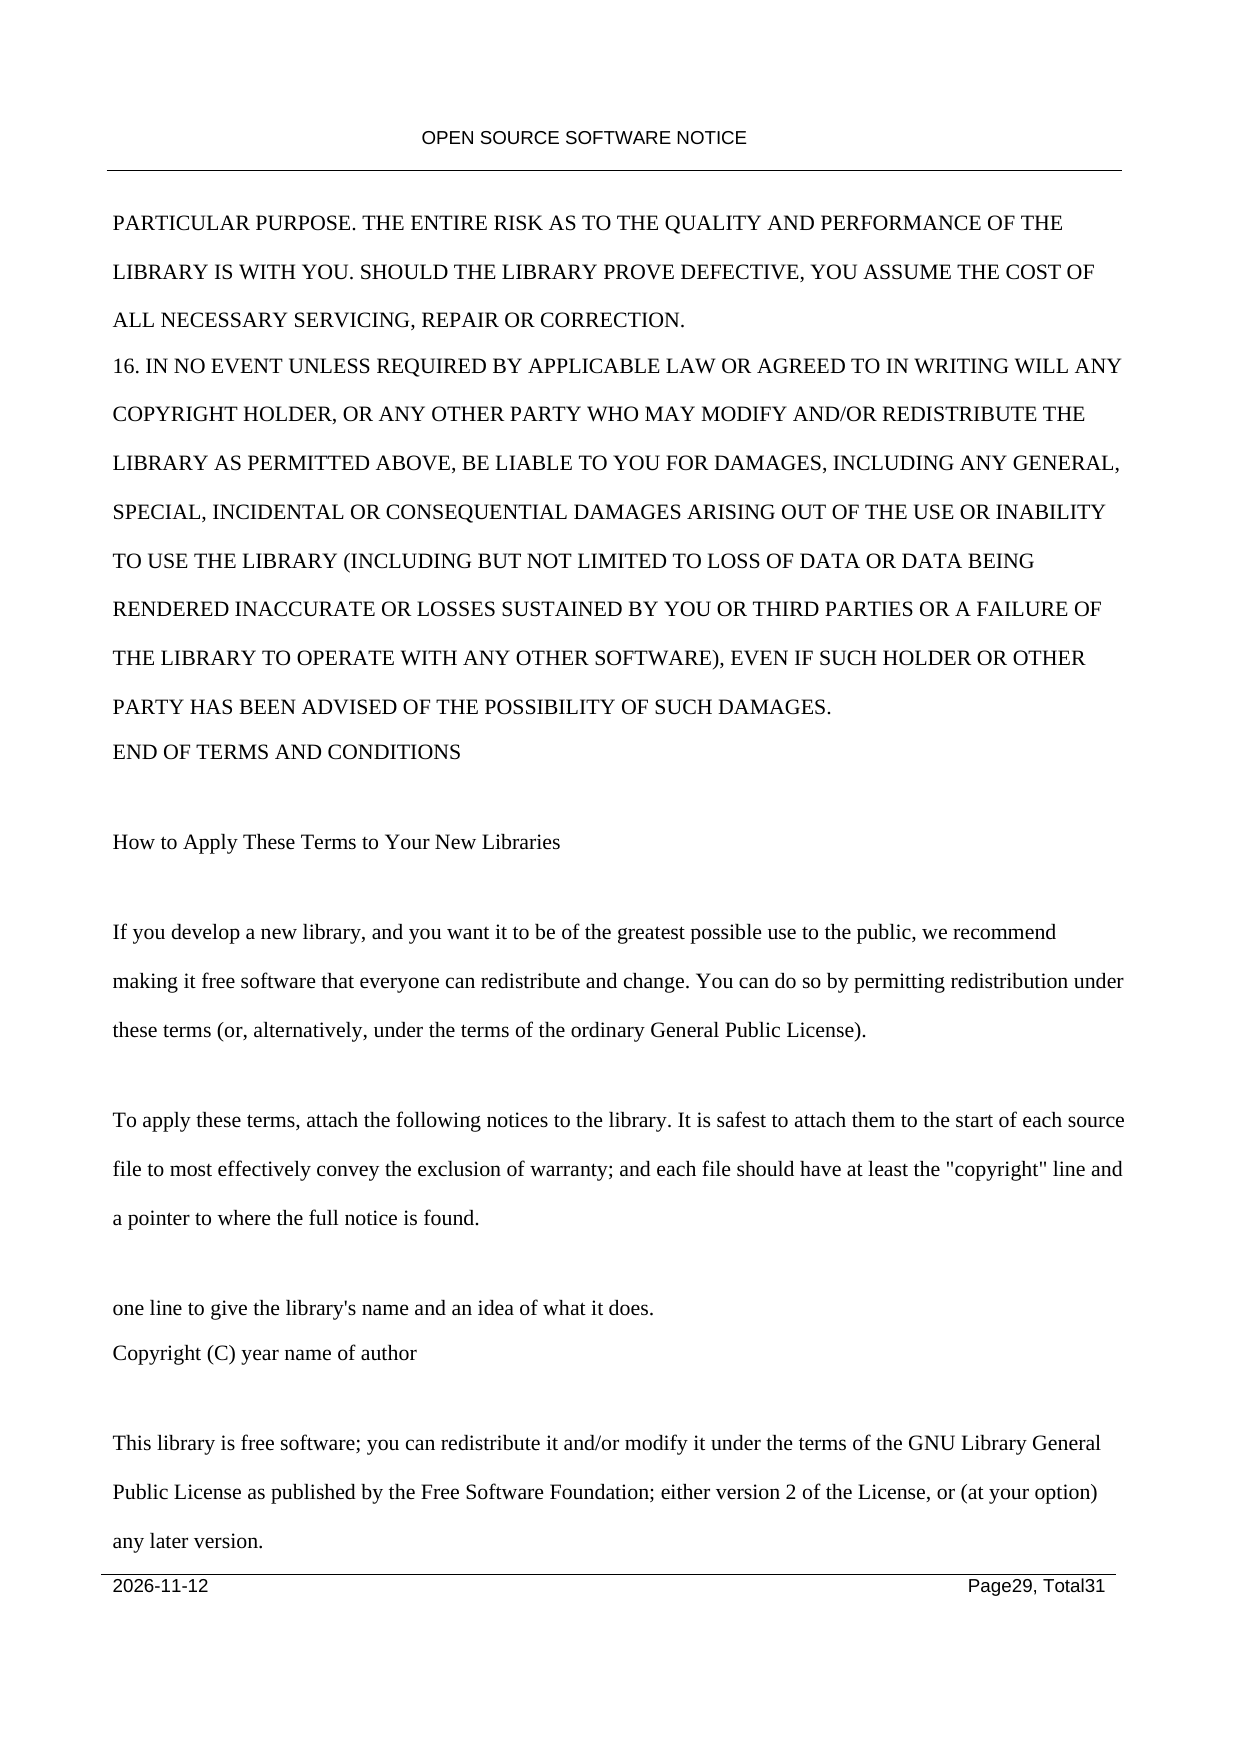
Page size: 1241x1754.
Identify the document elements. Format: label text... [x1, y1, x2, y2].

text one line to give the library's name and an idea of what it does. [112, 1291, 1128, 1324]
text If you develop a new library, and you want it to be of the greatest possible use to the public, we recommend making it free software that everyone can redistribute and change. You can do so by permitting redistribution under these terms (or, alternatively, under the terms of the ordinary General Public License). [112, 916, 1128, 1046]
text To apply these terms, attach the following notices to the library. It is safest to attach them to the start of each source file to most effectively convey the exclusion of warranty; and each file should have at least the "copyright" line and a pointer to where the full notice is found. [112, 1103, 1128, 1233]
text How to Apply These Terms to Your New Libraries [112, 826, 1128, 858]
text Copyright (C) year name of author [112, 1336, 1128, 1369]
text This library is free software; you can redistribute it and/or modify it under the terms of the GNU Library General Public License as published by the Free Software Foundation; either version 2 of the License, or (at your option) any later version. [112, 1426, 1128, 1556]
text END OF TERMS AND CONDITIONS [112, 735, 1128, 768]
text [112, 206, 1128, 336]
text 16. IN NO EVENT UNLESS REQUIRED BY APPLICABLE LAW OR AGREED TO IN WRITING WILL ANY COPYRIGHT HOLDER, OR ANY OTHER PARTY WHO MAY MODIFY AND/OR REDISTRIBUTE THE LIBRARY AS PERMITTED ABOVE, BE LIABLE TO YOU FOR DAMAGES, INCLUDING ANY GENERAL, SPECIAL, INCIDENTAL OR CONSEQUENTIAL DAMAGES ARISING OUT OF THE USE OR INABILITY TO USE THE LIBRARY (INCLUDING BUT NOT LIMITED TO LOSS OF DATA OR DATA BEING RENDERED INACCURATE OR LOSSES SUSTAINED BY YOU OR THIRD PARTIES OR A FAILURE OF THE LIBRARY TO OPERATE WITH ANY OTHER SOFTWARE), EVEN IF SUCH HOLDER OR OTHER PARTY HAS BEEN ADVISED OF THE POSSIBILITY OF SUCH DAMAGES. [112, 349, 1128, 723]
